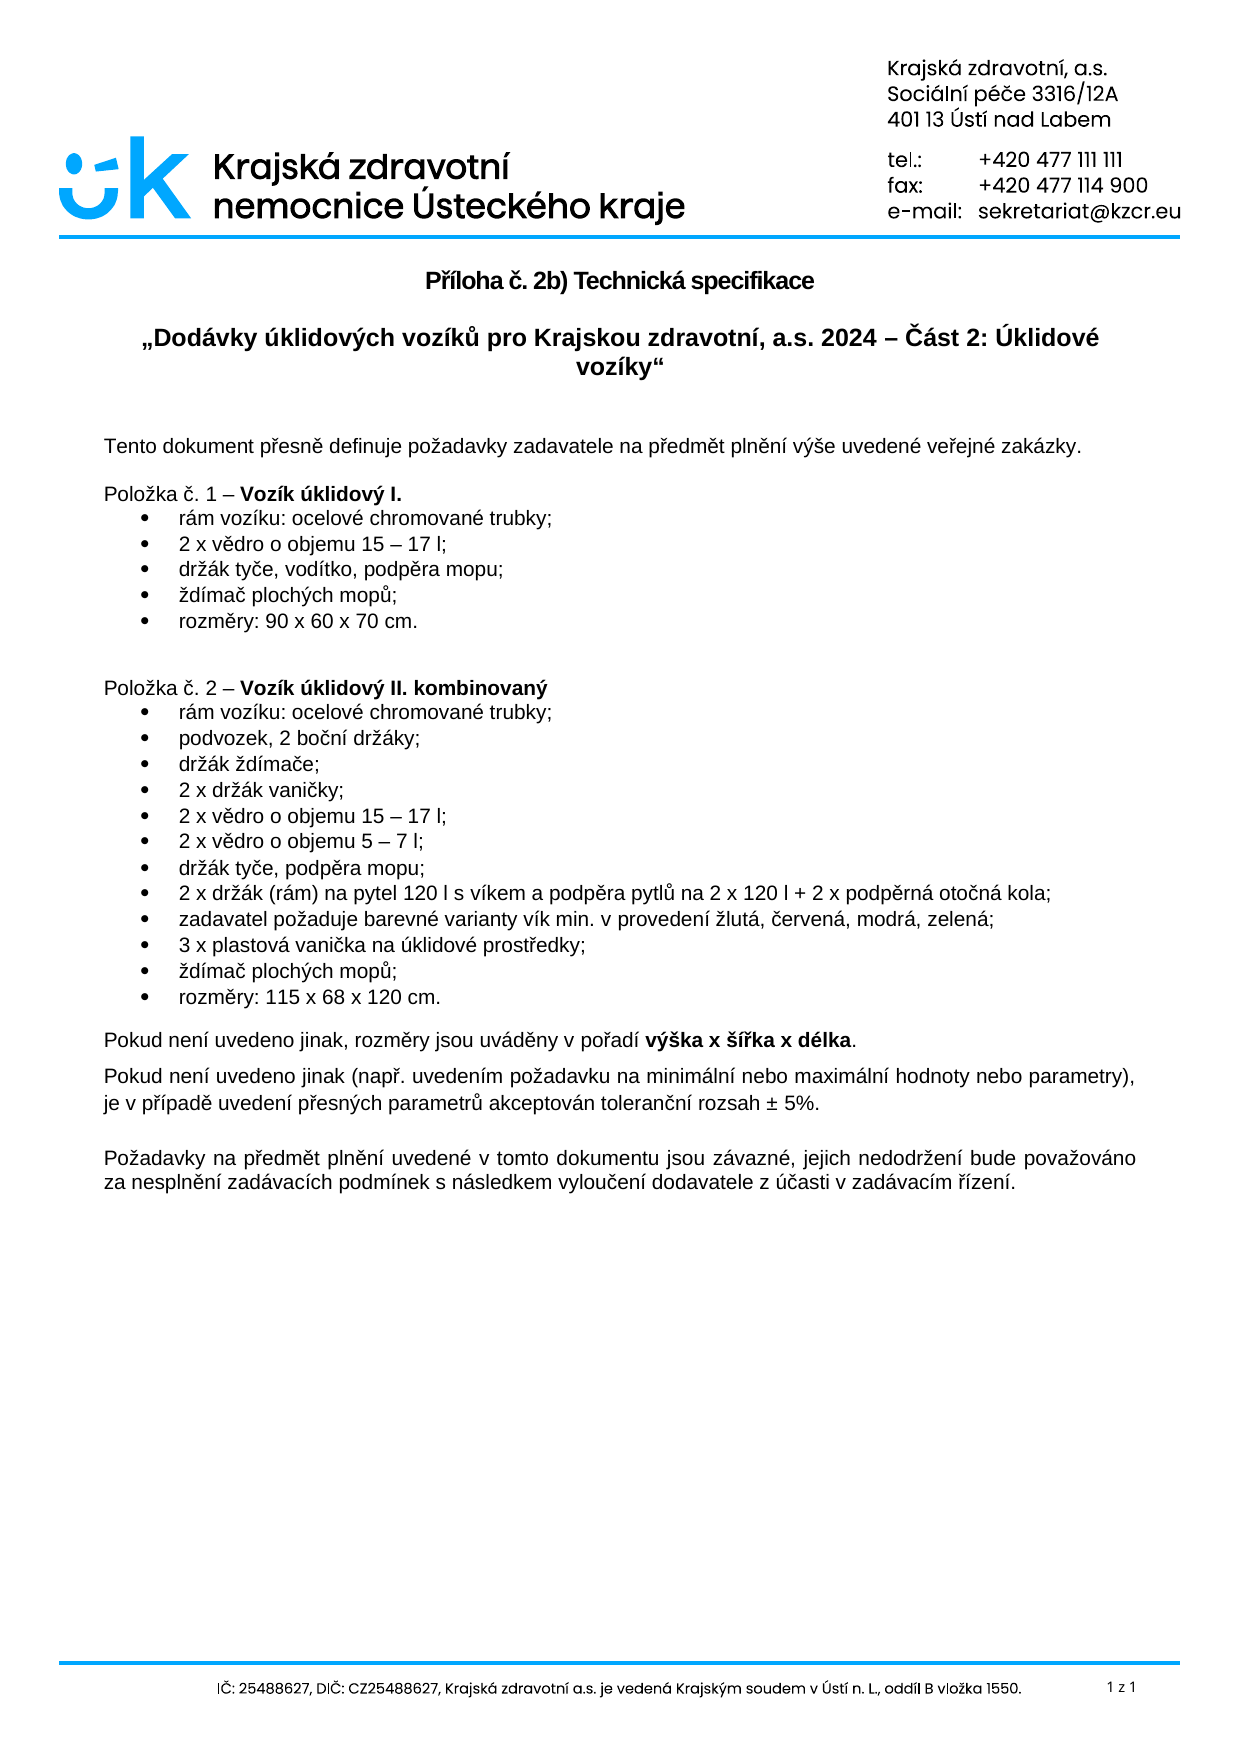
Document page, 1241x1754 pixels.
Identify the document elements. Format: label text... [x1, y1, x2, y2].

list ždímač plochých mopů; [141, 583, 1137, 607]
list 2 x vědro o objemu 15 – 17 l; [141, 803, 1137, 827]
list držák tyče, podpěra mopu; [141, 855, 1137, 879]
list rozměry: 115 x 68 x 120 cm. [141, 985, 1137, 1009]
list držák tyče, vodítko, podpěra mopu; [141, 557, 1137, 581]
text Pokud není uvedeno jinak (např. uvedením požadavku na minimální nebo maximální hodnoty nebo parametry), je v případě uvedení přesných parametrů akceptován toleranční rozsah ± 5%. [103, 1063, 1137, 1115]
text Položka č. 1 – Vozík úklidový I. [103, 481, 1137, 505]
list 2 x držák vaničky; [141, 777, 1137, 802]
list ždímač plochých mopů; [141, 959, 1137, 983]
text Požadavky na předmět plnění uvedené v tomto dokumentu jsou závazné, jejich nedodržení bude považováno za nesplnění zadávacích podmínek s následkem vyloučení dodavatele z účasti v zadávacím řízení. [103, 1146, 1137, 1194]
list rám vozíku: ocelové chromované trubky; [141, 505, 1137, 529]
text Položka č. 2 – Vozík úklidový II. kombinovaný [103, 676, 1137, 700]
list zadavatel požaduje barevné varianty vík min. v provedení žlutá, červená, modrá, zelená; [141, 907, 1137, 931]
list podvozek, 2 boční držáky; [141, 726, 1137, 750]
list 2 x vědro o objemu 15 – 17 l; [141, 531, 1137, 555]
list rozměry: 90 x 60 x 70 cm. [141, 609, 1137, 633]
list 2 x vědro o objemu 5 – 7 l; [141, 829, 1137, 853]
text „Dodávky úklidových vozíků pro Krajskou zdravotní, a.s. 2024 – Část 2: Úklidové vozíky“ [103, 323, 1137, 381]
list 3 x plastová vanička na úklidové prostředky; [141, 933, 1137, 957]
text Tento dokument přesně definuje požadavky zadavatele na předmět plnění výše uvedené veřejné zakázky. [103, 433, 1137, 457]
text Příloha č. 2b) Technická specifikace [103, 266, 1137, 294]
text Pokud není uvedeno jinak, rozměry jsou uváděny v pořadí výška x šířka x délka. [103, 1028, 1137, 1052]
list držák ždímače; [141, 752, 1137, 776]
list rám vozíku: ocelové chromované trubky; [141, 700, 1137, 724]
list 2 x držák (rám) na pytel 120 l s víkem a podpěra pytlů na 2 x 120 l + 2 x podpěrná otočná kola; [141, 881, 1137, 905]
